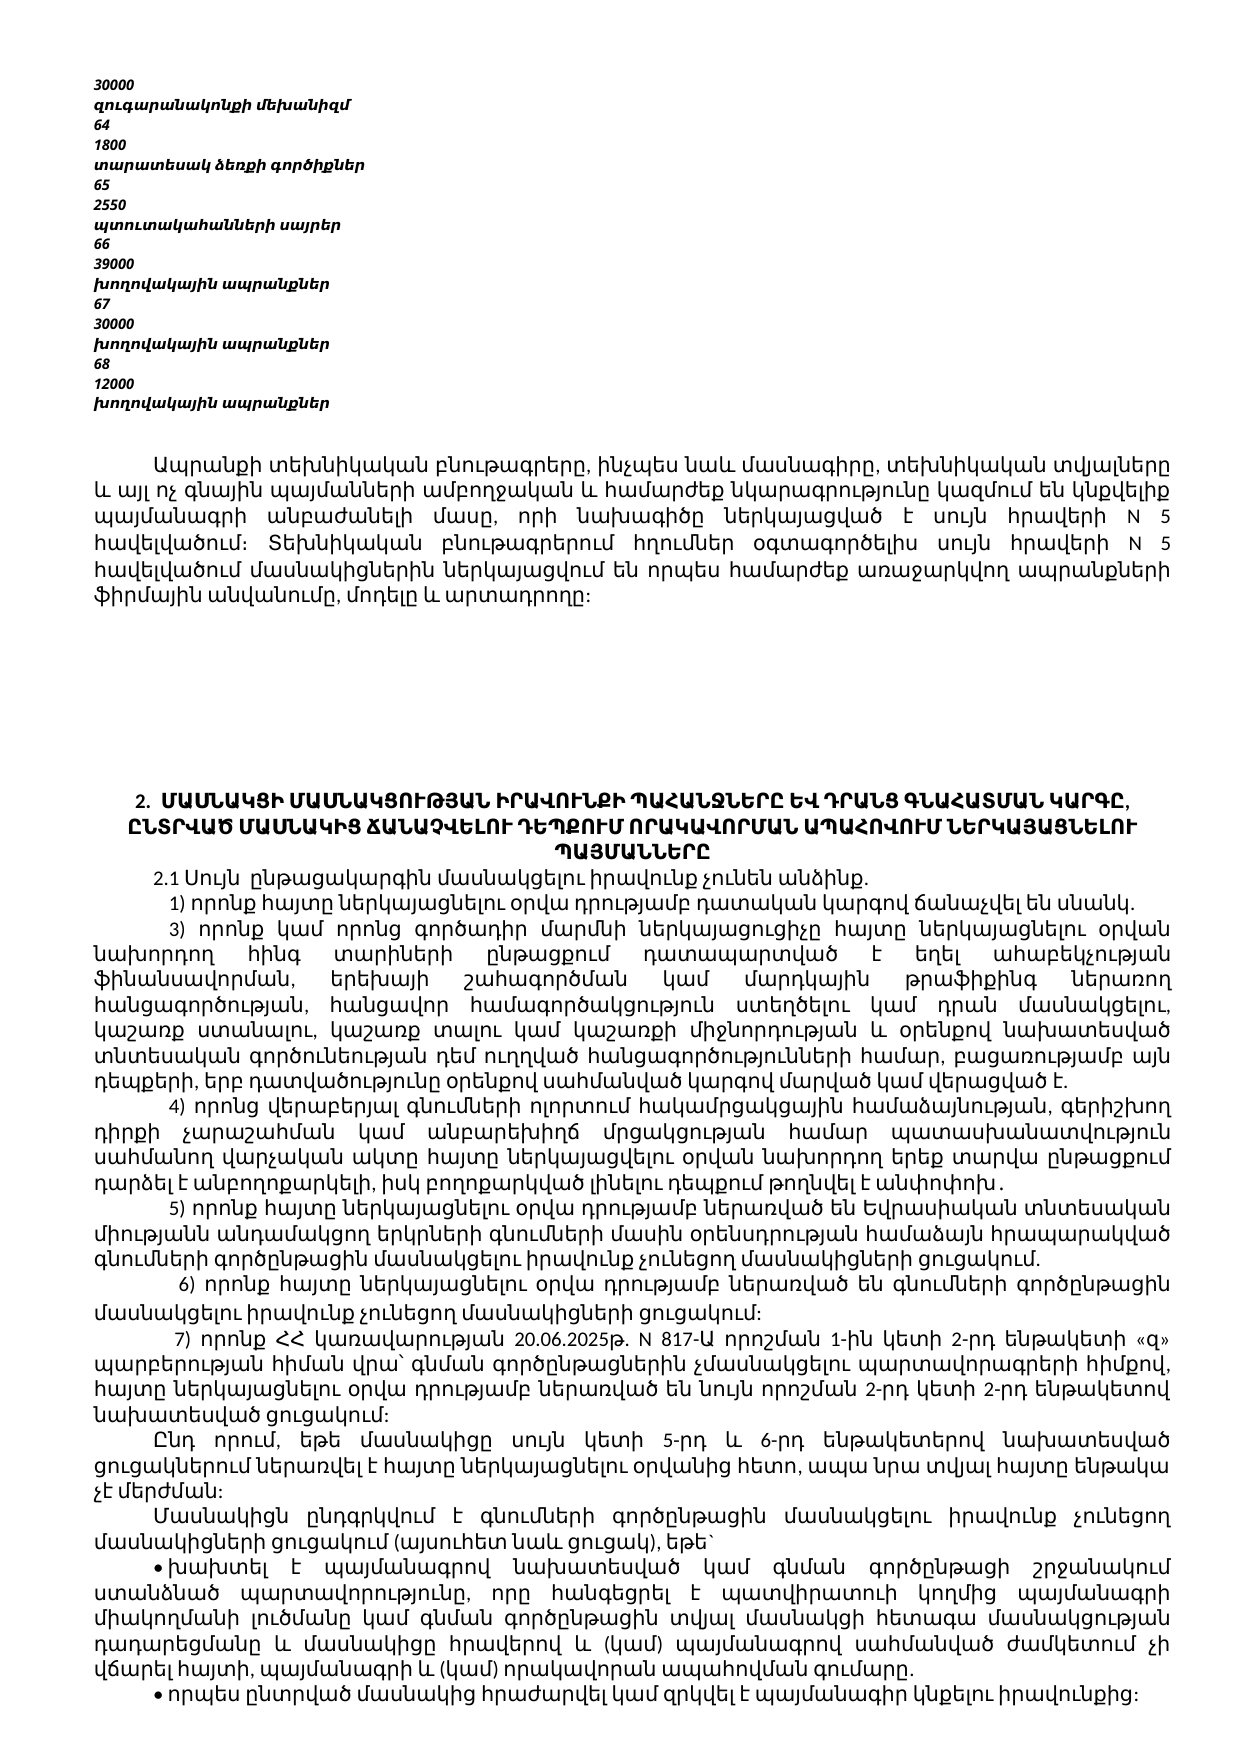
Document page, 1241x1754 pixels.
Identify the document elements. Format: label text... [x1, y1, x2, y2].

text Ընդ որում, եթե մասնակիցը սույն կետի 5-րդ և 6-րդ ենթակետերով նախատեսված ցուցակներում ներառվել է հայտը ներկայացնելու օրվանից հետո, ապա նրա տվյալ հայտը ենթակա չէ մերժման: [94, 1427, 1171, 1504]
text 2.1 Սույն ընթացակարգին մասնակցելու իրավունք չունեն անձինք. [94, 865, 1171, 890]
text 6) որոնք հայտը ներկայացնելու օրվա դրությամբ ներառված են գնումների գործընթացին մասնակցելու իրավունք չունեցող մասնակիցների ցուցակում: [94, 1272, 1171, 1326]
text • խախտել է պայմանագրով նախատեսված կամ գնման գործընթացի շրջանակում ստանձնած պարտավորությունը, որը հանգեցրել է պատվիրատուի կողմից պայմանագրի միակողմանի լուծմանը կամ գնման գործընթացին տվյալ մասնակցի հետագա մասնակցության դադարեցմանը և մասնակիցը հրավերով և (կամ) պայմանագրով սահմանված ժամկետում չի վճարել հայտի, պայմանագրի և (կամ) որակավորան ապահովման գումարը. [94, 1554, 1171, 1682]
text 3) որոնք կամ որոնց գործադիր մարմնի ներկայացուցիչը հայտը ներկայացնելու օրվան նախորդող հինգ տարիների ընթացքում դատապարտված է եղել ահաբեկչության ֆինանսավորման, երեխայի շահագործման կամ մարդկային թրաֆիքինգ ներառող հանցագործության, հանցավոր համագործակցություն ստեղծելու կամ դրան մասնակցելու, կաշառք ստանալու, կաշառք տալու կամ կաշառքի միջնորդության և օրենքով նախատեսված տնտեսական գործունեության դեմ ուղղված հանցագործությունների համար, բացառությամբ այն դեպքերի, երբ դատվածությունը օրենքով սահմանված կարգով մարված կամ վերացված է. [94, 916, 1171, 1094]
text Ապրանքի տեխնիկական բնութագրերը, ինչպես նաև մասնագիրը, տեխնիկական տվյալները և այլ ոչ գնային պայմանների ամբողջական և համարժեք նկարագրությունը կազմում են կնքվելիք պայմանագրի անբաժանելի մասը, որի նախագիծը ներկայացված է սույն հրավերի N 5 հավելվածում։ Տեխնիկական բնութագրերում հղումներ օգտագործելիս սույն հրավերի N 5 հավելվածում մասնակիցներին ներկայացվում են որպես համարժեք առաջարկվող ապրանքների ֆիրմային անվանումը, մոդելը և արտադրողը: [94, 452, 1171, 608]
text Մասնակիցն ընդգրկվում է գնումների գործընթացին մասնակցելու իրավունք չունեցող մասնակիցների ցուցակում (այսուհետ նաև ցուցակ), եթե` [94, 1504, 1171, 1554]
text • որպես ընտրված մասնակից հրաժարվել կամ զրկվել է պայմանագիր կնքելու իրավունքից: [94, 1682, 1171, 1707]
text 4) որոնց վերաբերյալ գնումների ոլորտում հակամրցակցային համաձայնության, գերիշխող դիրքի չարաշահման կամ անբարեխիղճ մրցակցության համար պատասխանատվություն սահմանող վարչական ակտը հայտը ներկայացվելու օրվան նախորդող երեք տարվա ընթացքում դարձել է անբողոքարկելի, իսկ բողոքարկված լինելու դեպքում թողնվել է անփոփոխ․ [94, 1094, 1171, 1195]
text 5) որոնք հայտը ներկայացնելու օրվա դրությամբ ներառված են Եվրասիական տնտեսական միությանն անդամակցող երկրների գնումների մասին օրենսդրության համաձայն հրապարակված գնումների գործընթացին մասնակցելու իրավունք չունեցող մասնակիցների ցուցակում. [94, 1195, 1171, 1272]
text 1) որոնք հայտը ներկայացնելու օրվա դրությամբ դատական կարգով ճանաչվել են սնանկ. [94, 890, 1171, 916]
text 7) որոնք ՀՀ կառավարության 20.06.2025թ. N 817-Ա որոշման 1-ին կետի 2-րդ ենթակետի «զ» պարբերության հիման վրա՝ գնման գործընթացներին չմասնակցելու պարտավորագրերի հիմքով, հայտը ներկայացնելու օրվա դրությամբ ներառված են նույն որոշման 2-րդ կետի 2-րդ ենթակետով նախատեսված ցուցակում: [94, 1326, 1171, 1427]
text 2. ՄԱՍՆԱԿՑԻ ՄԱՍՆԱԿՑՈՒԹՅԱՆ ԻՐԱՎՈՒՆՔԻ ՊԱՀԱՆՋՆԵՐԸ ԵՎ ԴՐԱՆՑ ԳՆԱՀԱՏՄԱՆ ԿԱՐԳԸ, ԸՆՏՐՎԱԾ ՄԱՍՆԱԿԻՑ ՃԱՆԱՉՎԵԼՈՒ ԴԵՊՔՈՒՄ ՈՐԱԿԱՎՈՐՄԱՆ ԱՊԱՀՈՎՈՒՄ ՆԵՐԿԱՅԱՑՆԵԼՈՒ ՊԱՅՄԱՆՆԵՐԸ [94, 789, 1171, 865]
